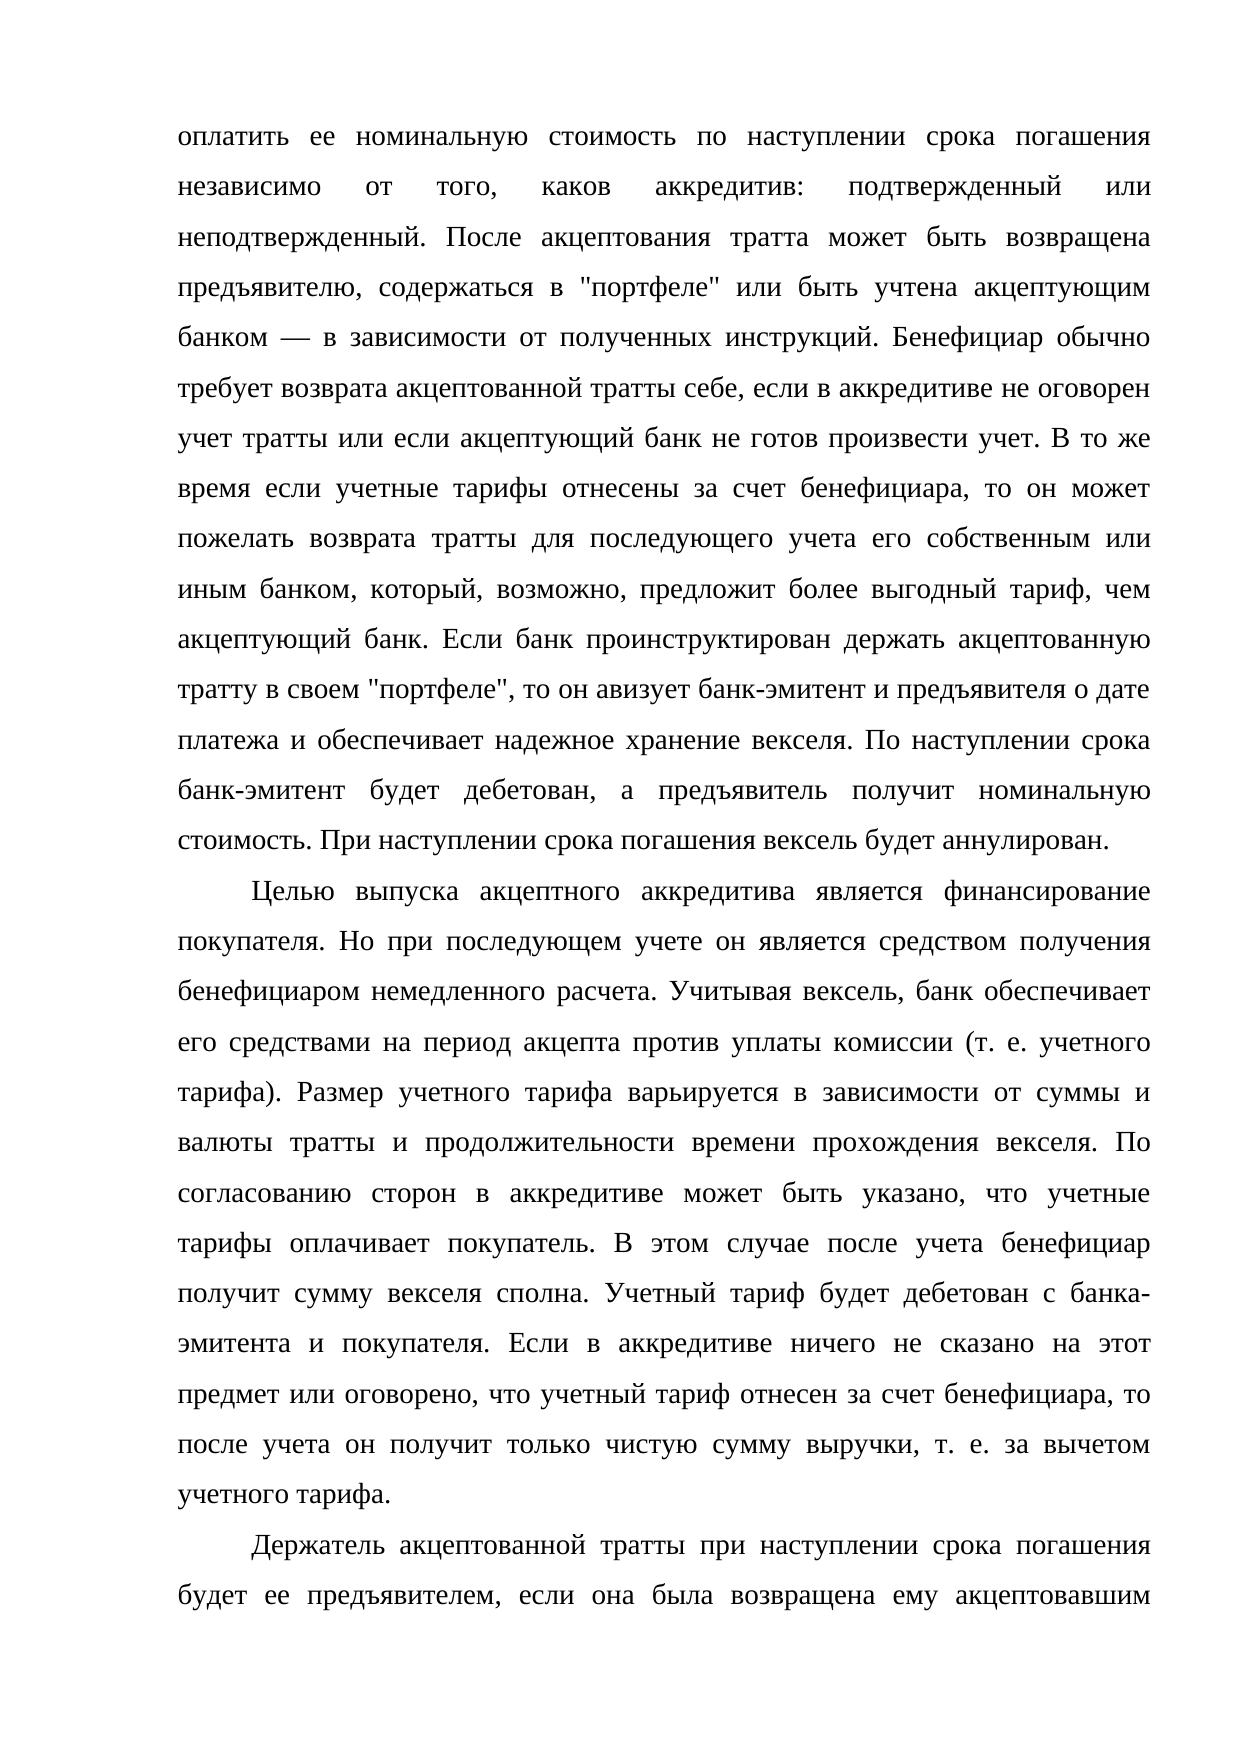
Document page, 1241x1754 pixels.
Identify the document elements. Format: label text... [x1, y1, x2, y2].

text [177, 1527, 1152, 1611]
text Целью выпуска акцептного аккредитива является финансирование покупателя. Но при последующем учете он является средством получения бенефициаром немедленного расчета. Учитывая вексель, банк обеспечивает его средствами на период акцепта против уплаты комиссии (т. е. учетного тарифа). Размер учетного тарифа варьируется в зависимости от суммы и валюты тратты и продолжительности времени прохождения векселя. По согласованию сторон в аккредитиве может быть указано, что учетные тарифы оплачивает покупатель. В этом случае после учета бенефициар получит сумму векселя сполна. Учетный тариф будет дебетован с банка-эмитента и покупателя. Если в аккредитиве ничего не сказано на этот предмет или оговорено, что учетный тариф отнесен за счет бенефициара, то после учета он получит только чистую сумму выручки, т. е. за вычетом учетного тарифа. [177, 873, 1152, 1510]
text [177, 118, 1152, 856]
